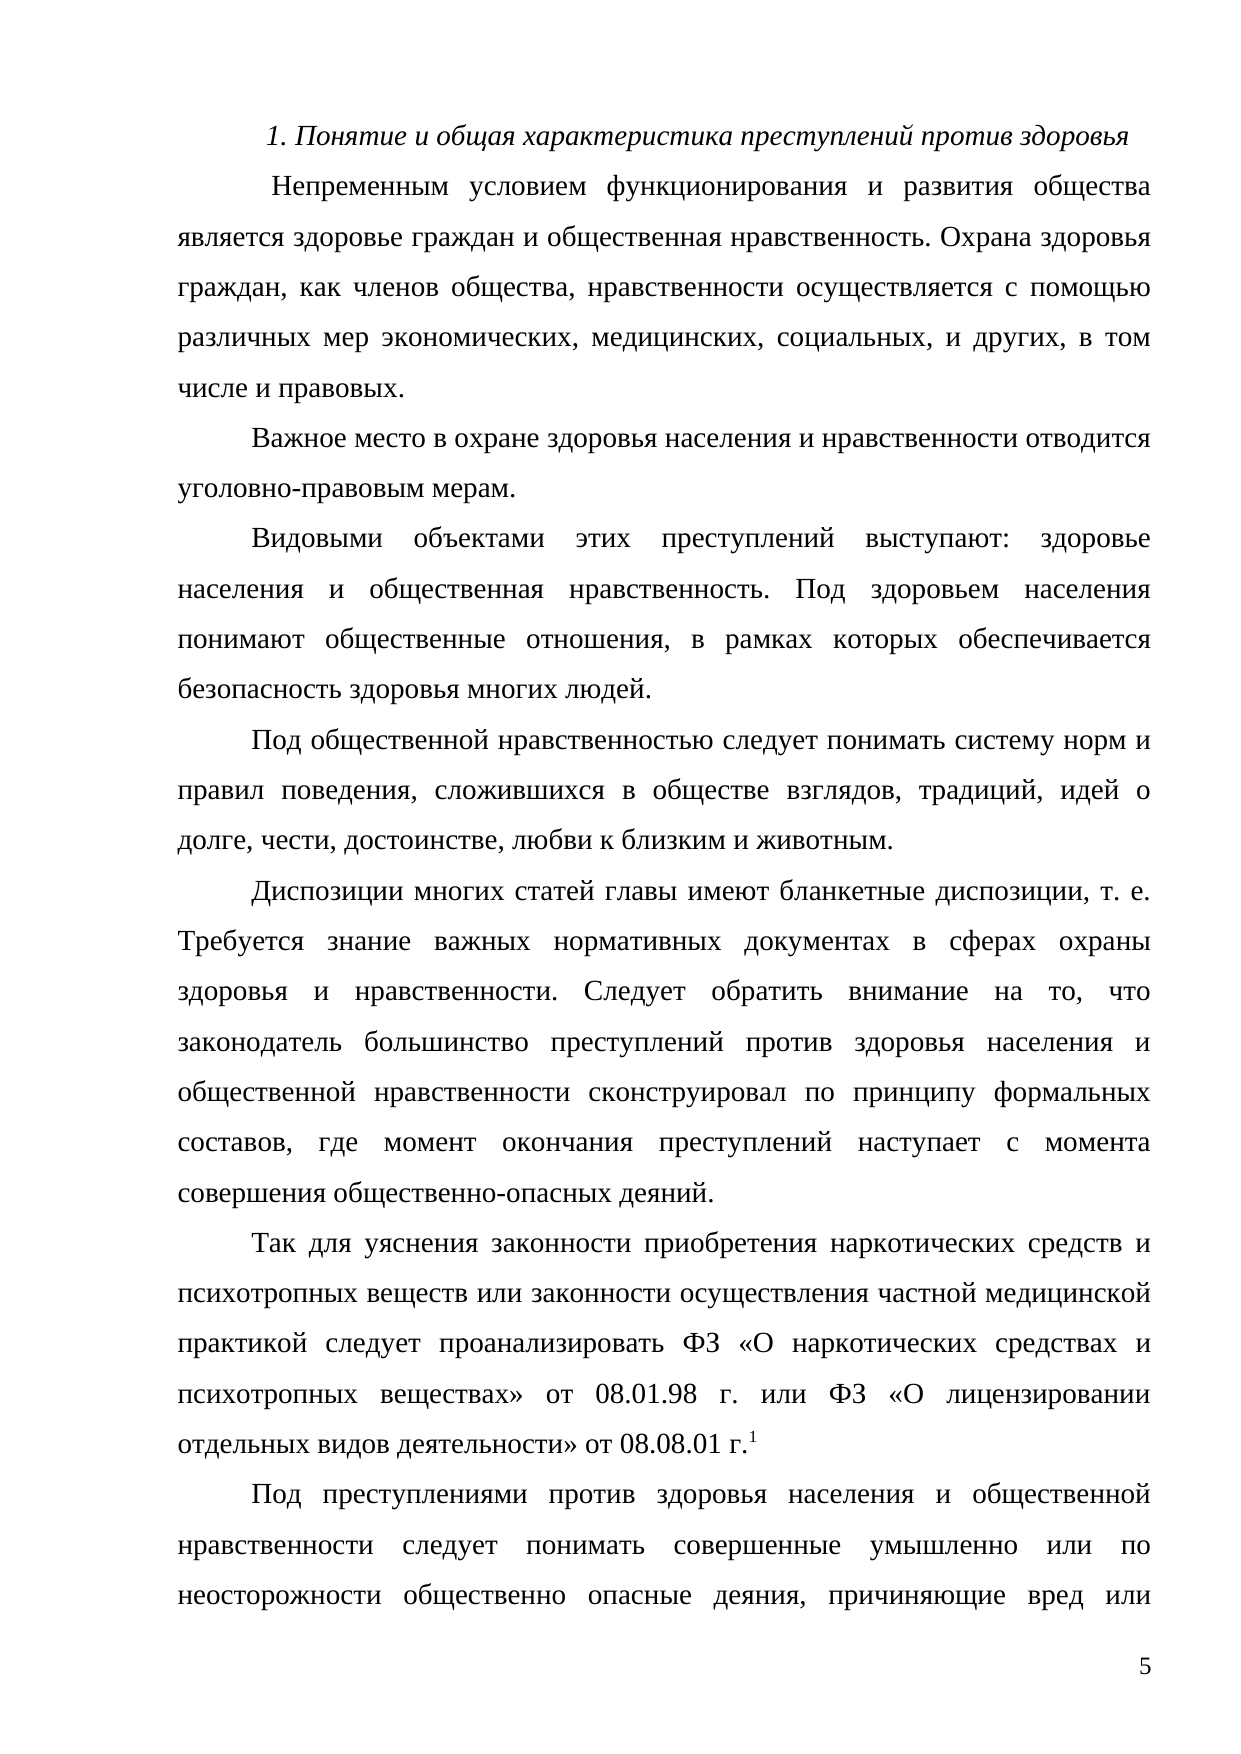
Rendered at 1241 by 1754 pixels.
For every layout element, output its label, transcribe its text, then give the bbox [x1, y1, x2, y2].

text 1. Понятие и общая характеристика преступлений против здоровья [177, 118, 1152, 152]
text Так для уяснения законности приобретения наркотических средств и психотропных веществ или законности осуществления частной медицинской практикой следует проанализировать ФЗ «О наркотических средствах и психотропных веществах» от 08.01.98 г. или ФЗ «О лицензировании отдельных видов деятельности» от 08.08.01 г.1 [177, 1225, 1152, 1460]
text Диспозиции многих статей главы имеют бланкетные диспозиции, т. е. Требуется знание важных нормативных документах в сферах охраны здоровья и нравственности. Следует обратить внимание на то, что законодатель большинство преступлений против здоровья населения и общественной нравственности сконструировал по принципу формальных составов, где момент окончания преступлений наступает с момента совершения общественно-опасных деяний. [177, 873, 1152, 1208]
text Важное место в охране здоровья населения и нравственности отводится уголовно-правовым мерам. [177, 420, 1152, 504]
text Видовыми объектами этих преступлений выступают: здоровье населения и общественная нравственность. Под здоровьем населения понимают общественные отношения, в рамках которых обеспечивается безопасность здоровья многих людей. [177, 521, 1152, 705]
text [177, 1477, 1152, 1611]
text Под общественной нравственностью следует понимать систему норм и правил поведения, сложившихся в обществе взглядов, традиций, идей о долге, чести, достоинстве, любви к близким и животным. [177, 722, 1152, 856]
text Непременным условием функционирования и развития общества является здоровье граждан и общественная нравственность. Охрана здоровья граждан, как членов общества, нравственности осуществляется с помощью различных мер экономических, медицинских, социальных, и других, в том числе и правовых. [177, 168, 1152, 403]
